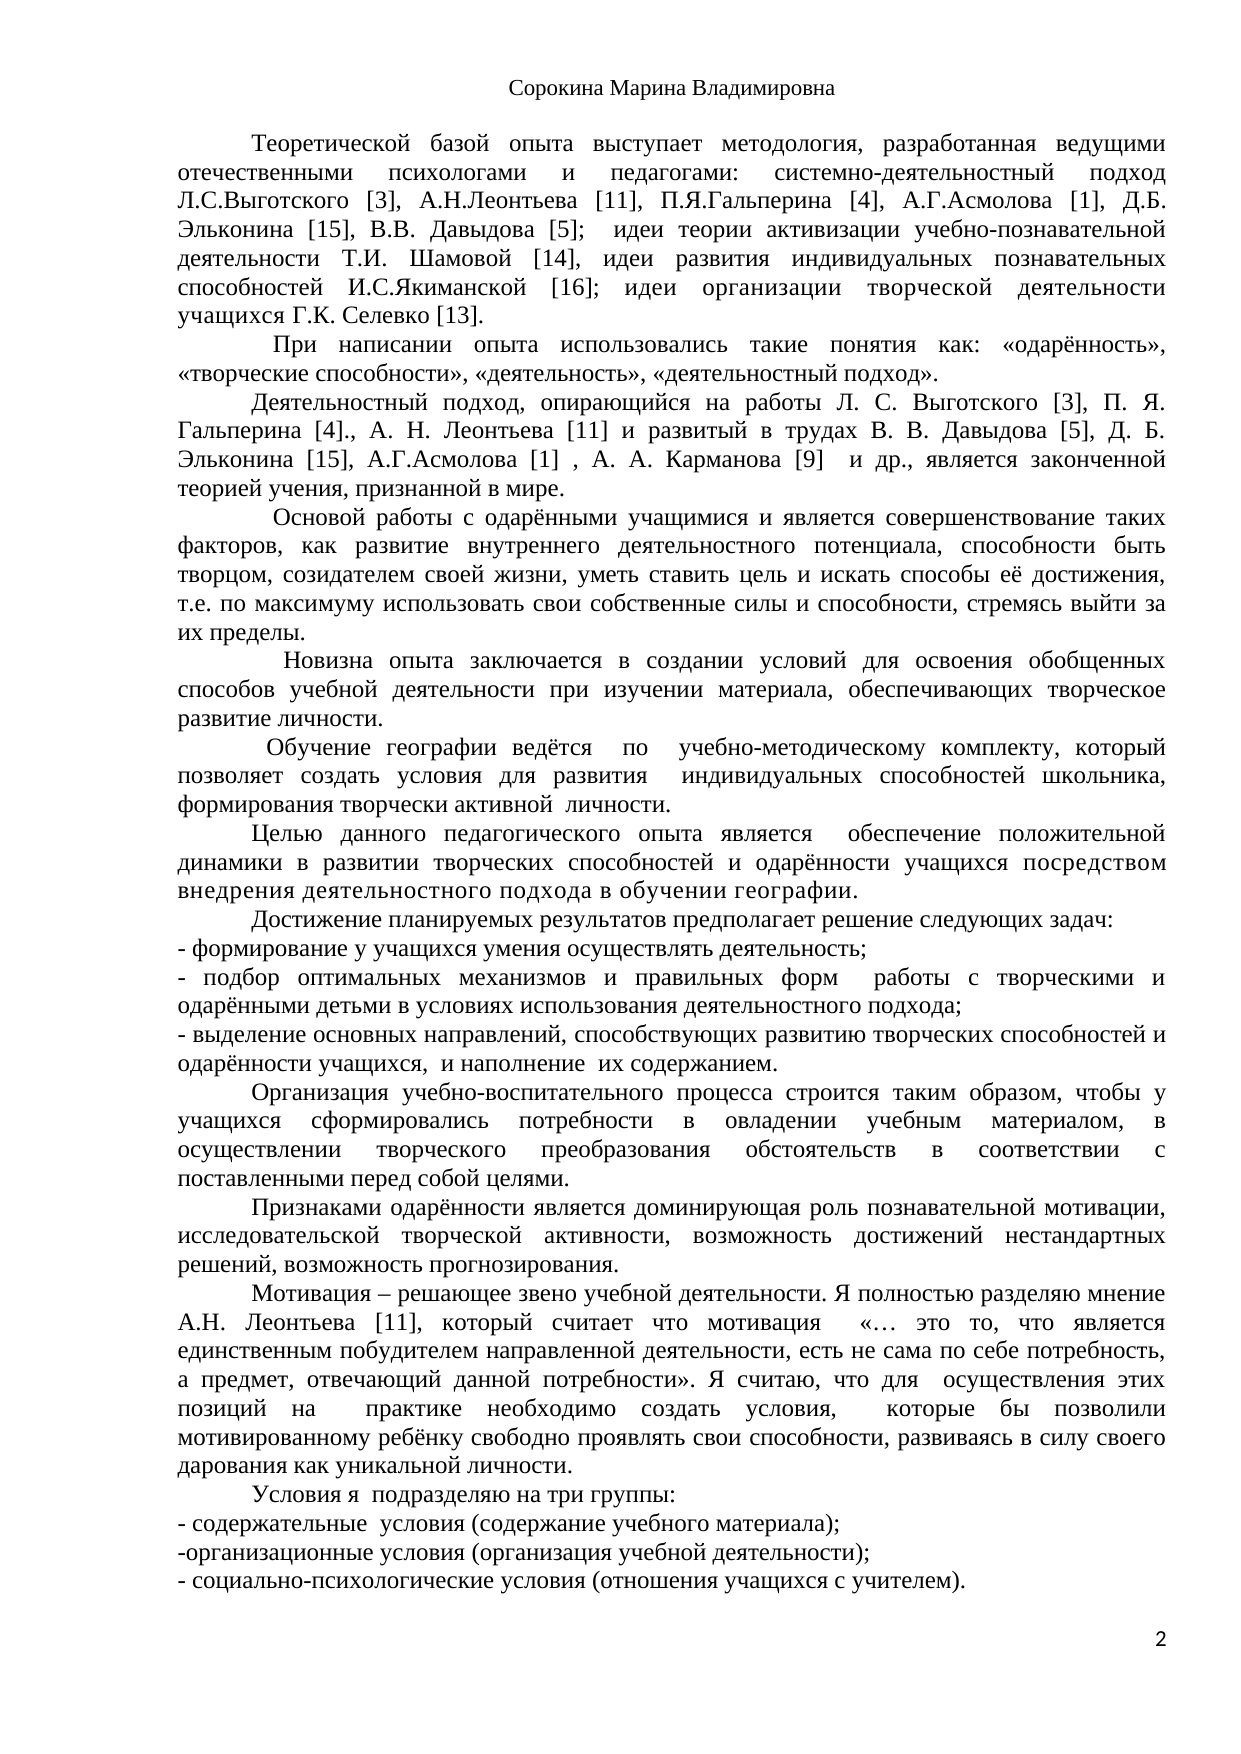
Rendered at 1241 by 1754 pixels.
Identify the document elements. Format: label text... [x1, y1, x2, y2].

text Деятельностный подход, опирающийся на работы Л. С. Выготского [3], П. Я. Гальперина [4]., А. Н. Леонтьева [11] и развитый в трудах В. В. Давыдова [5], Д. Б. Эльконина [15], А.Г.Асмолова [1] , А. А. Карманова [9] и др., является законченной теорией учения, признанной в мире. [177, 387, 1167, 502]
text Целью данного педагогического опыта является обеспечение положительной динамики в развитии творческих способностей и одарённости учащихся посредством внедрения деятельностного подхода в обучении географии. [177, 818, 1167, 904]
text - выделение основных направлений, способствующих развитию творческих способностей и одарённости учащихся, и наполнение их содержанием. [177, 1019, 1167, 1077]
text Организация учебно-воспитательного процесса строится таким образом, чтобы у учащихся сформировались потребности в овладении учебным материалом, в осуществлении творческого преобразования обстоятельств в соответствии с поставленными перед собой целями. [177, 1077, 1167, 1192]
text Признаками одарённости является доминирующая роль познавательной мотивации, исследовательской творческой активности, возможность достижений нестандартных решений, возможность прогнозирования. [177, 1192, 1167, 1278]
text Основой работы с одарёнными учащимися и является совершенствование таких факторов, как развитие внутреннего деятельностного потенциала, способности быть творцом, созидателем своей жизни, уметь ставить цель и искать способы её достижения, т.е. по максимуму использовать свои собственные силы и способности, стремясь выйти за их пределы. [177, 502, 1167, 646]
text -организационные условия (организация учебной деятельности); [177, 1537, 1167, 1566]
text Новизна опыта заключается в создании условий для освоения обобщенных способов учебной деятельности при изучении материала, обеспечивающих творческое развитие личности. [177, 646, 1167, 732]
text Обучение географии ведётся по учебно-методическому комплекту, который позволяет создать условия для развития индивидуальных способностей школьника, формирования творчески активной личности. [177, 732, 1167, 818]
text Достижение планируемых результатов предполагает решение следующих задач: [177, 904, 1167, 933]
text - подбор оптимальных механизмов и правильных форм работы с творческими и одарёнными детьми в условиях использования деятельностного подхода; [177, 962, 1167, 1019]
text Теоретической базой опыта выступает методология, разработанная ведущими отечественными психологами и педагогами: системно-деятельностный подход Л.С.Выготского [3], А.Н.Леонтьева [11], П.Я.Гальперина [4], А.Г.Асмолова [1], Д.Б. Эльконина [15], В.В. Давыдова [5]; идеи теории активизации учебно-познавательной деятельности Т.И. Шамовой [14], идеи развития индивидуальных познавательных способностей И.С.Якиманской [16]; идеи организации творческой деятельности учащихся Г.К. Селевко [13]. [177, 128, 1167, 329]
text Условия я подразделяю на три группы: [177, 1479, 1167, 1508]
text - формирование у учащихся умения осуществлять деятельность; [177, 933, 1167, 962]
text Мотивация – решающее звено учебной деятельности. Я полностью разделяю мнение А.Н. Леонтьева [11], который считает что мотивация «… это то, что является единственным побудителем направленной деятельности, есть не сама по себе потребность, а предмет, отвечающий данной потребности». Я считаю, что для осуществления этих позиций на практике необходимо создать условия, которые бы позволили мотивированному ребёнку свободно проявлять свои способности, развиваясь в силу своего дарования как уникальной личности. [177, 1278, 1167, 1479]
text - содержательные условия (содержание учебного материала); [177, 1508, 1167, 1537]
text При написании опыта использовались такие понятия как: «одарённость», «творческие способности», «деятельность», «деятельностный подход». [177, 329, 1167, 387]
text - социально-психологические условия (отношения учащихся с учителем). [177, 1566, 1167, 1594]
